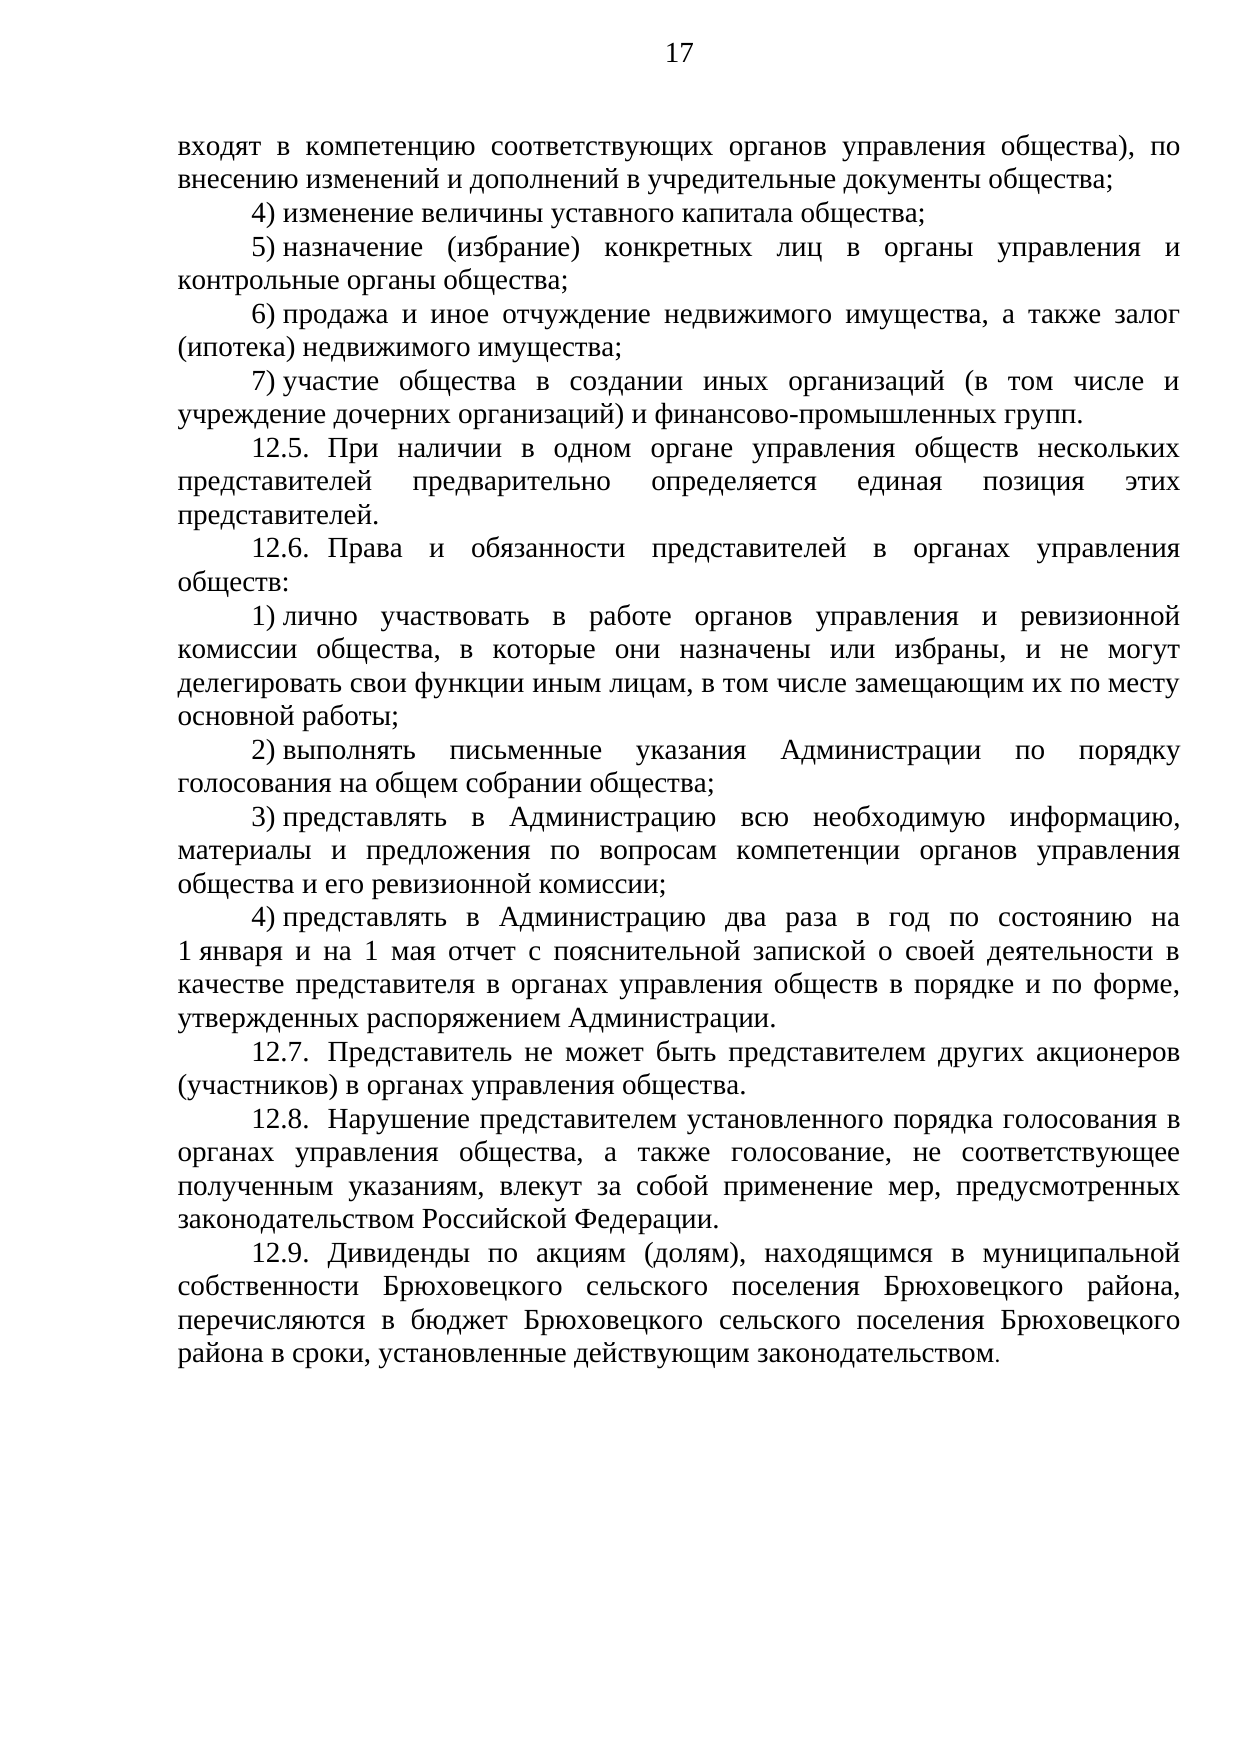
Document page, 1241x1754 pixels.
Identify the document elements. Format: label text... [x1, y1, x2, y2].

text 7) участие общества в создании иных организаций (в том числе и учреждение дочерних организаций) и финансово-промышленных групп. [177, 363, 1181, 430]
text 12.7. Представитель не может быть представителем других акционеров (участников) в органах управления общества. [177, 1034, 1181, 1101]
text 3) представлять в Администрацию всю необходимую информацию, материалы и предложения по вопросам компетенции органов управления общества и его ревизионной комиссии; [177, 799, 1181, 899]
text 2) выполнять письменные указания Администрации по порядку голосования на общем собрании общества; [177, 732, 1181, 799]
text 12.6. Права и обязанности представителей в органах управления обществ: [177, 531, 1181, 598]
text 1) лично участвовать в работе органов управления и ревизионной комиссии общества, в которые они назначены или избраны, и не могут делегировать свои функции иным лицам, в том числе замещающим их по месту основной работы; [177, 598, 1181, 732]
text 5) назначение (избрание) конкретных лиц в органы управления и контрольные органы общества; [177, 229, 1181, 296]
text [177, 128, 1181, 195]
text 4) представлять в Администрацию два раза в год по состоянию на 1 января и на 1 мая отчет с пояснительной запиской о своей деятельности в качестве представителя в органах управления обществ в порядке и по форме, утвержденных распоряжением Администрации. [177, 899, 1181, 1034]
text 12.8. Нарушение представителем установленного порядка голосования в органах управления общества, а также голосование, не соответствующее полученным указаниям, влекут за собой применение мер, предусмотренных законодательством Российской Федерации. [177, 1101, 1181, 1235]
text 12.9. Дивиденды по акциям (долям), находящимся в муниципальной собственности Брюховецкого сельского поселения Брюховецкого района, перечисляются в бюджет Брюховецкого сельского поселения Брюховецкого района в сроки, установленные действующим законодательством. [177, 1235, 1181, 1369]
text 12.5. При наличии в одном органе управления обществ нескольких представителей предварительно определяется единая позиция этих представителей. [177, 430, 1181, 531]
text 6) продажа и иное отчуждение недвижимого имущества, а также залог (ипотека) недвижимого имущества; [177, 296, 1181, 363]
text 4) изменение величины уставного капитала общества; [177, 195, 1181, 229]
